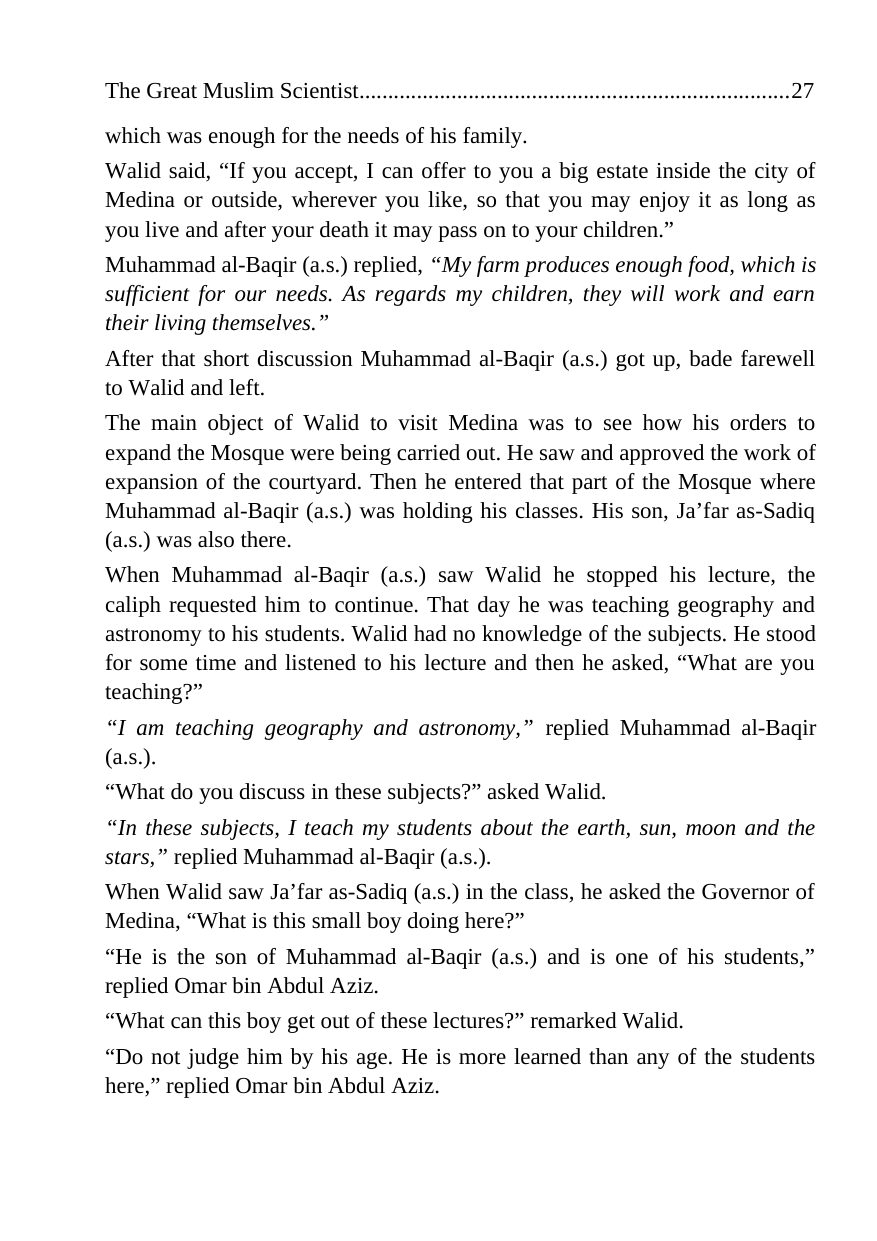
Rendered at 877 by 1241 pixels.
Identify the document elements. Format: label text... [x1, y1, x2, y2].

text “In these subjects, I teach my students about the earth, sun, moon and the stars,” replied Muhammad al-Baqir (a.s.). [105, 812, 817, 870]
text When Walid saw Ja’far as-Sadiq (a.s.) in the class, he asked the Governor of Medina, “What is this small boy doing here?” [105, 876, 817, 934]
text After that short discussion Muhammad al-Baqir (a.s.) got up, bade farewell to Walid and left. [105, 343, 817, 401]
text “What do you discuss in these subjects?” asked Walid. [105, 776, 817, 805]
text When Muhammad al-Baqir (a.s.) saw Walid he stopped his lecture, the caliph requested him to continue. That day he was teaching geography and astronomy to his students. Walid had no knowledge of the subjects. He stood for some time and listened to his lecture and then he asked, “What are you teaching?” [105, 559, 817, 705]
text The main object of Walid to visit Medina was to see how his orders to expand the Mosque were being carried out. He saw and approved the work of expansion of the courtyard. Then he entered that part of the Mosque where Muhammad al-Baqir (a.s.) was holding his classes. His son, Ja’far as-Sadiq (a.s.) was also there. [105, 407, 817, 553]
text “Do not judge him by his age. He is more learned than any of the students here,” replied Omar bin Abdul Aziz. [105, 1041, 817, 1099]
text “He is the son of Muhammad al-Baqir (a.s.) and is one of his students,” replied Omar bin Abdul Aziz. [105, 941, 817, 999]
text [105, 120, 817, 149]
text Walid said, “If you accept, I can offer to you a big estate inside the city of Medina or outside, wherever you like, so that you may enjoy it as long as you live and after your death it may pass on to your children.” [105, 155, 817, 243]
text Muhammad al-Baqir (a.s.) replied, “My farm produces enough food, which is sufficient for our needs. As regards my children, they will work and earn their living themselves.” [105, 249, 817, 337]
text “What can this boy get out of these lectures?” remarked Walid. [105, 1005, 817, 1034]
text “I am teaching geography and astronomy,” replied Muhammad al-Baqir (a.s.). [105, 712, 817, 770]
